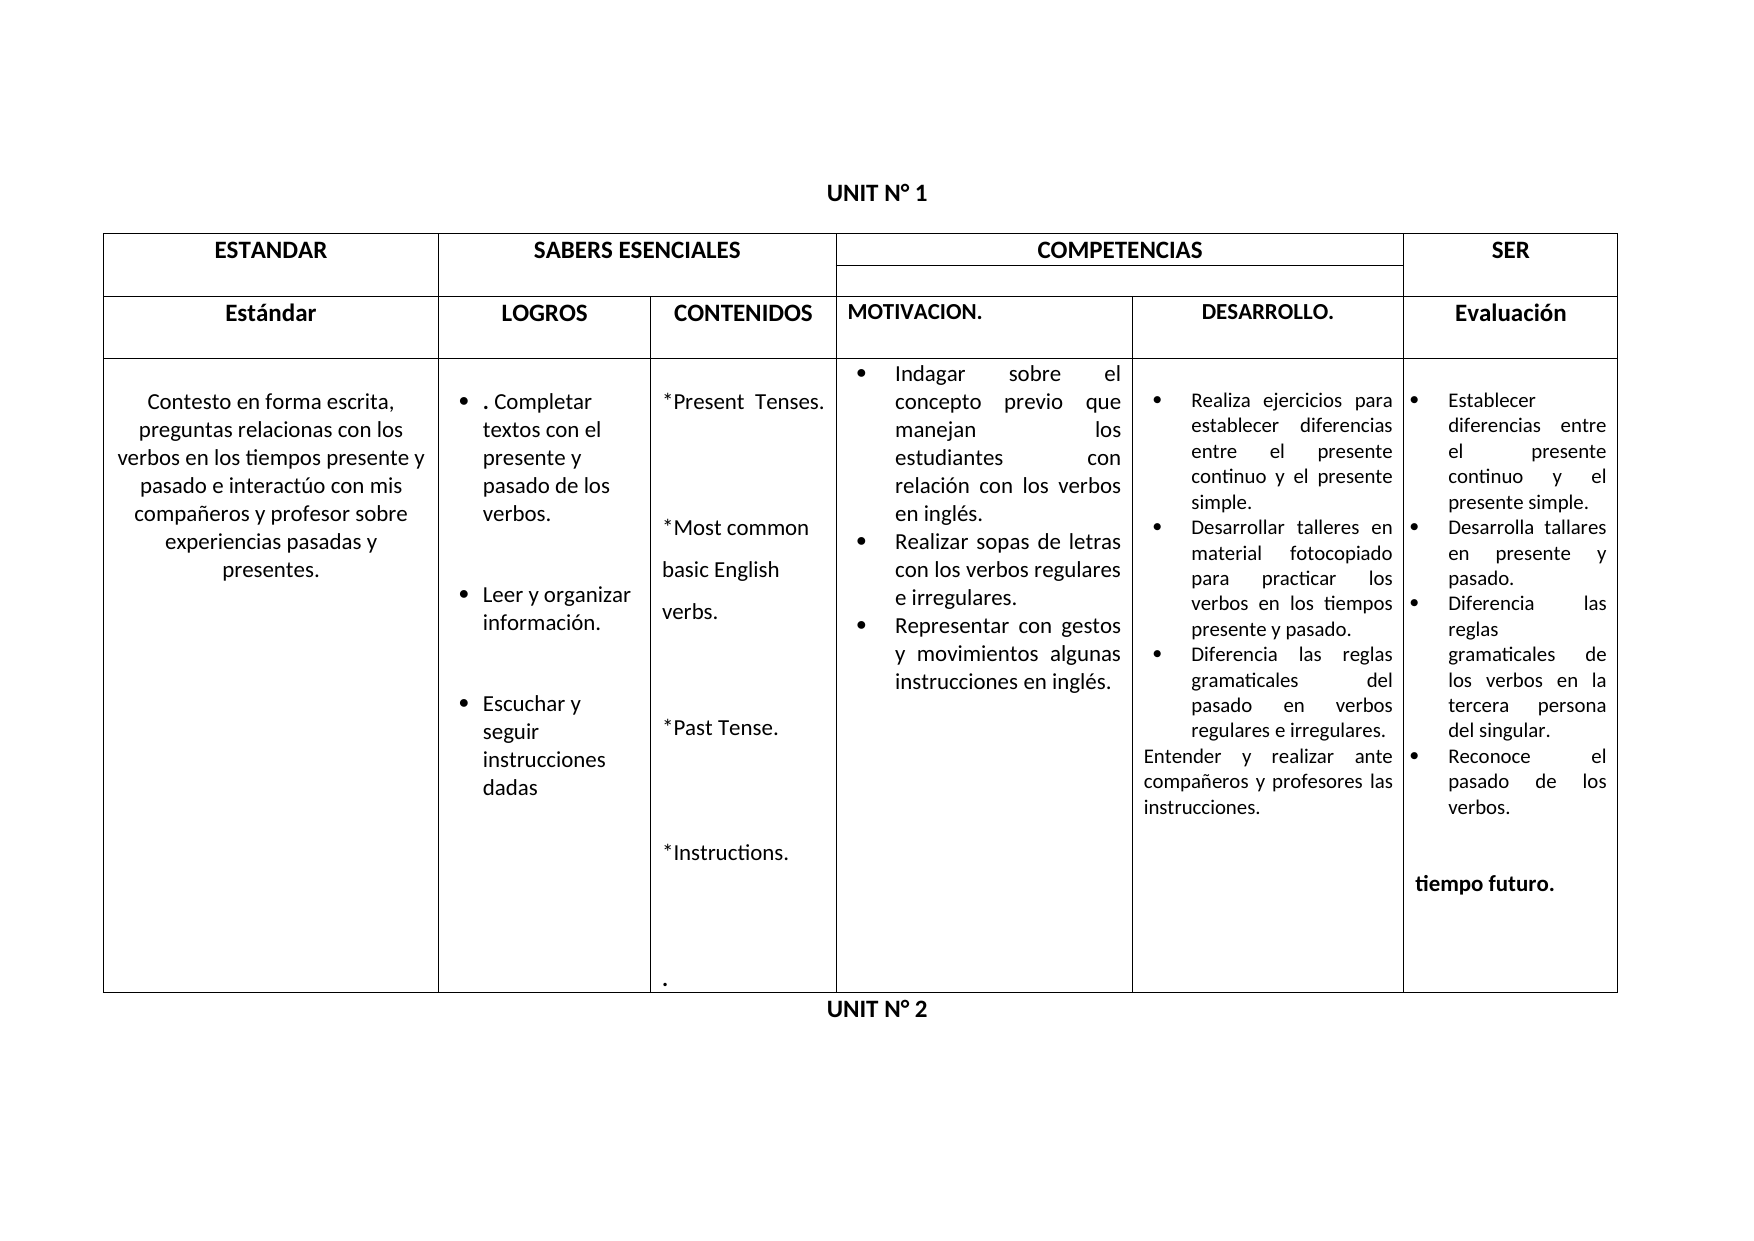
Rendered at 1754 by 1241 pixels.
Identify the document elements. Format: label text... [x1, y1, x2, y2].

table_cell LOGROS [439, 297, 650, 358]
table_cell Realiza ejercicios para establecer diferencias entre el presente continuo y el presente simple. Desarrollar talleres en material fotocopiado para practicar los verbos en los tiempos presente y pasado. Diferencia las reglas gramaticales del pasado en verbos regulares e irregulares. Entender y realizar ante compañeros y profesores las instrucciones. [1133, 359, 1403, 992]
table_header SER [1404, 234, 1617, 296]
table_cell [837, 266, 1403, 296]
table_cell CONTENIDOS [651, 297, 836, 358]
table_header SABERS ESENCIALES [439, 234, 836, 296]
table_cell Estándar [104, 297, 438, 358]
table_cell DESARROLLO. [1133, 297, 1403, 358]
table_cell Establecer diferencias entre el presente continuo y el presente simple. Desarrolla tallares en presente y pasado. Diferencia las reglas gramaticales de los verbos en la tercera persona del singular. Reconoce el pasado de los verbos. tiempo futuro. [1404, 359, 1617, 992]
table_cell Contesto en forma escrita, preguntas relacionas con los verbos en los tiempos presente y pasado e interactúo con mis compañeros y profesor sobre experiencias pasadas y presentes. [104, 359, 438, 992]
table_header COMPETENCIAS [837, 234, 1403, 264]
table_cell Evaluación [1404, 297, 1617, 358]
text UNIT N° 2 [148, 993, 1606, 1023]
text UNIT N° 1 [148, 177, 1606, 208]
table_cell Indagar sobre el concepto previo que manejan los estudiantes con relación con los verbos en inglés. Realizar sopas de letras con los verbos regulares e irregulares. Representar con gestos y movimientos algunas instrucciones en inglés. [837, 359, 1132, 992]
table_cell *Present Tenses. *Most common basic English verbs. *Past Tense. *Instructions. . [651, 359, 836, 992]
table_cell MOTIVACION. [837, 297, 1132, 358]
table_header ESTANDAR [104, 234, 438, 296]
table_cell . Completar textos con el presente y pasado de los verbos. Leer y organizar información. Escuchar y seguir instrucciones dadas [439, 359, 650, 992]
